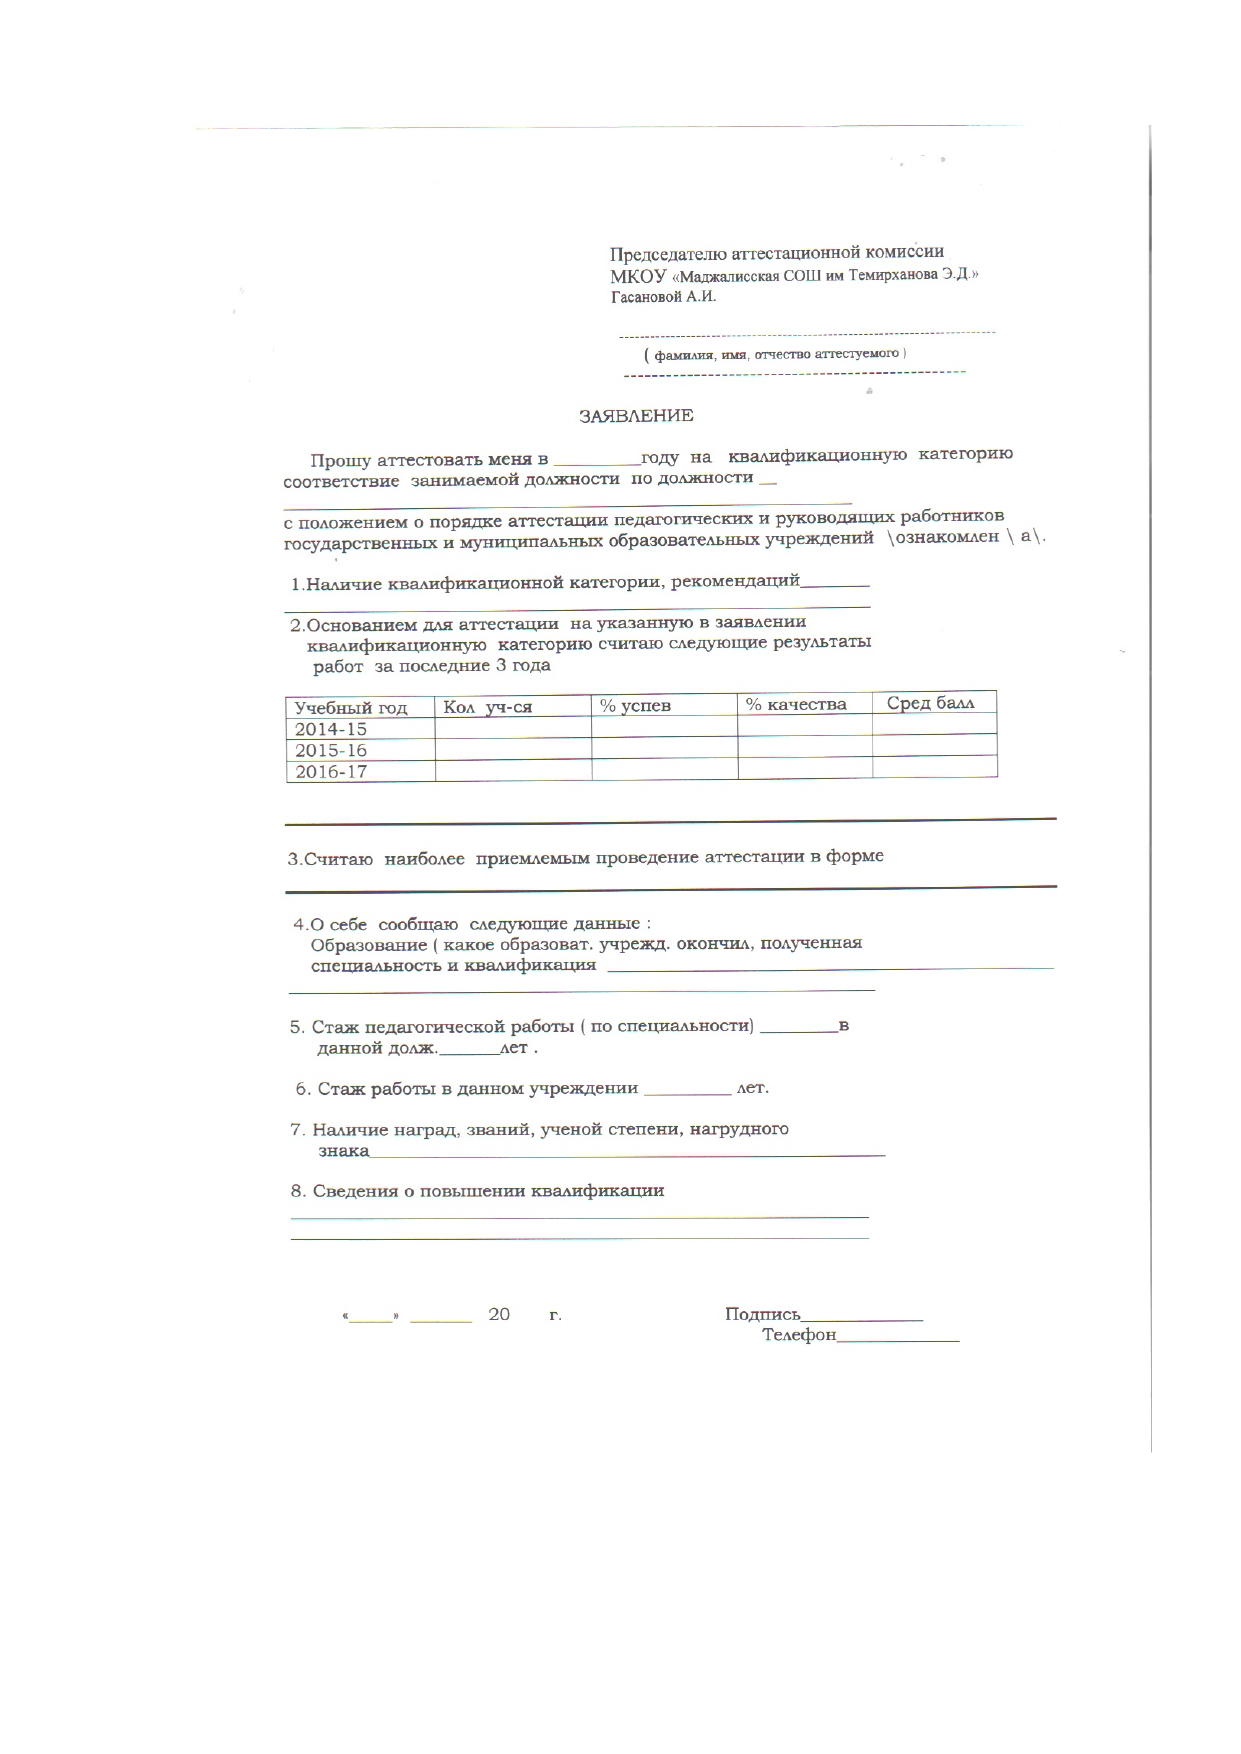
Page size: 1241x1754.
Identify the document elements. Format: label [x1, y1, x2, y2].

picture [177, 118, 1152, 1456]
